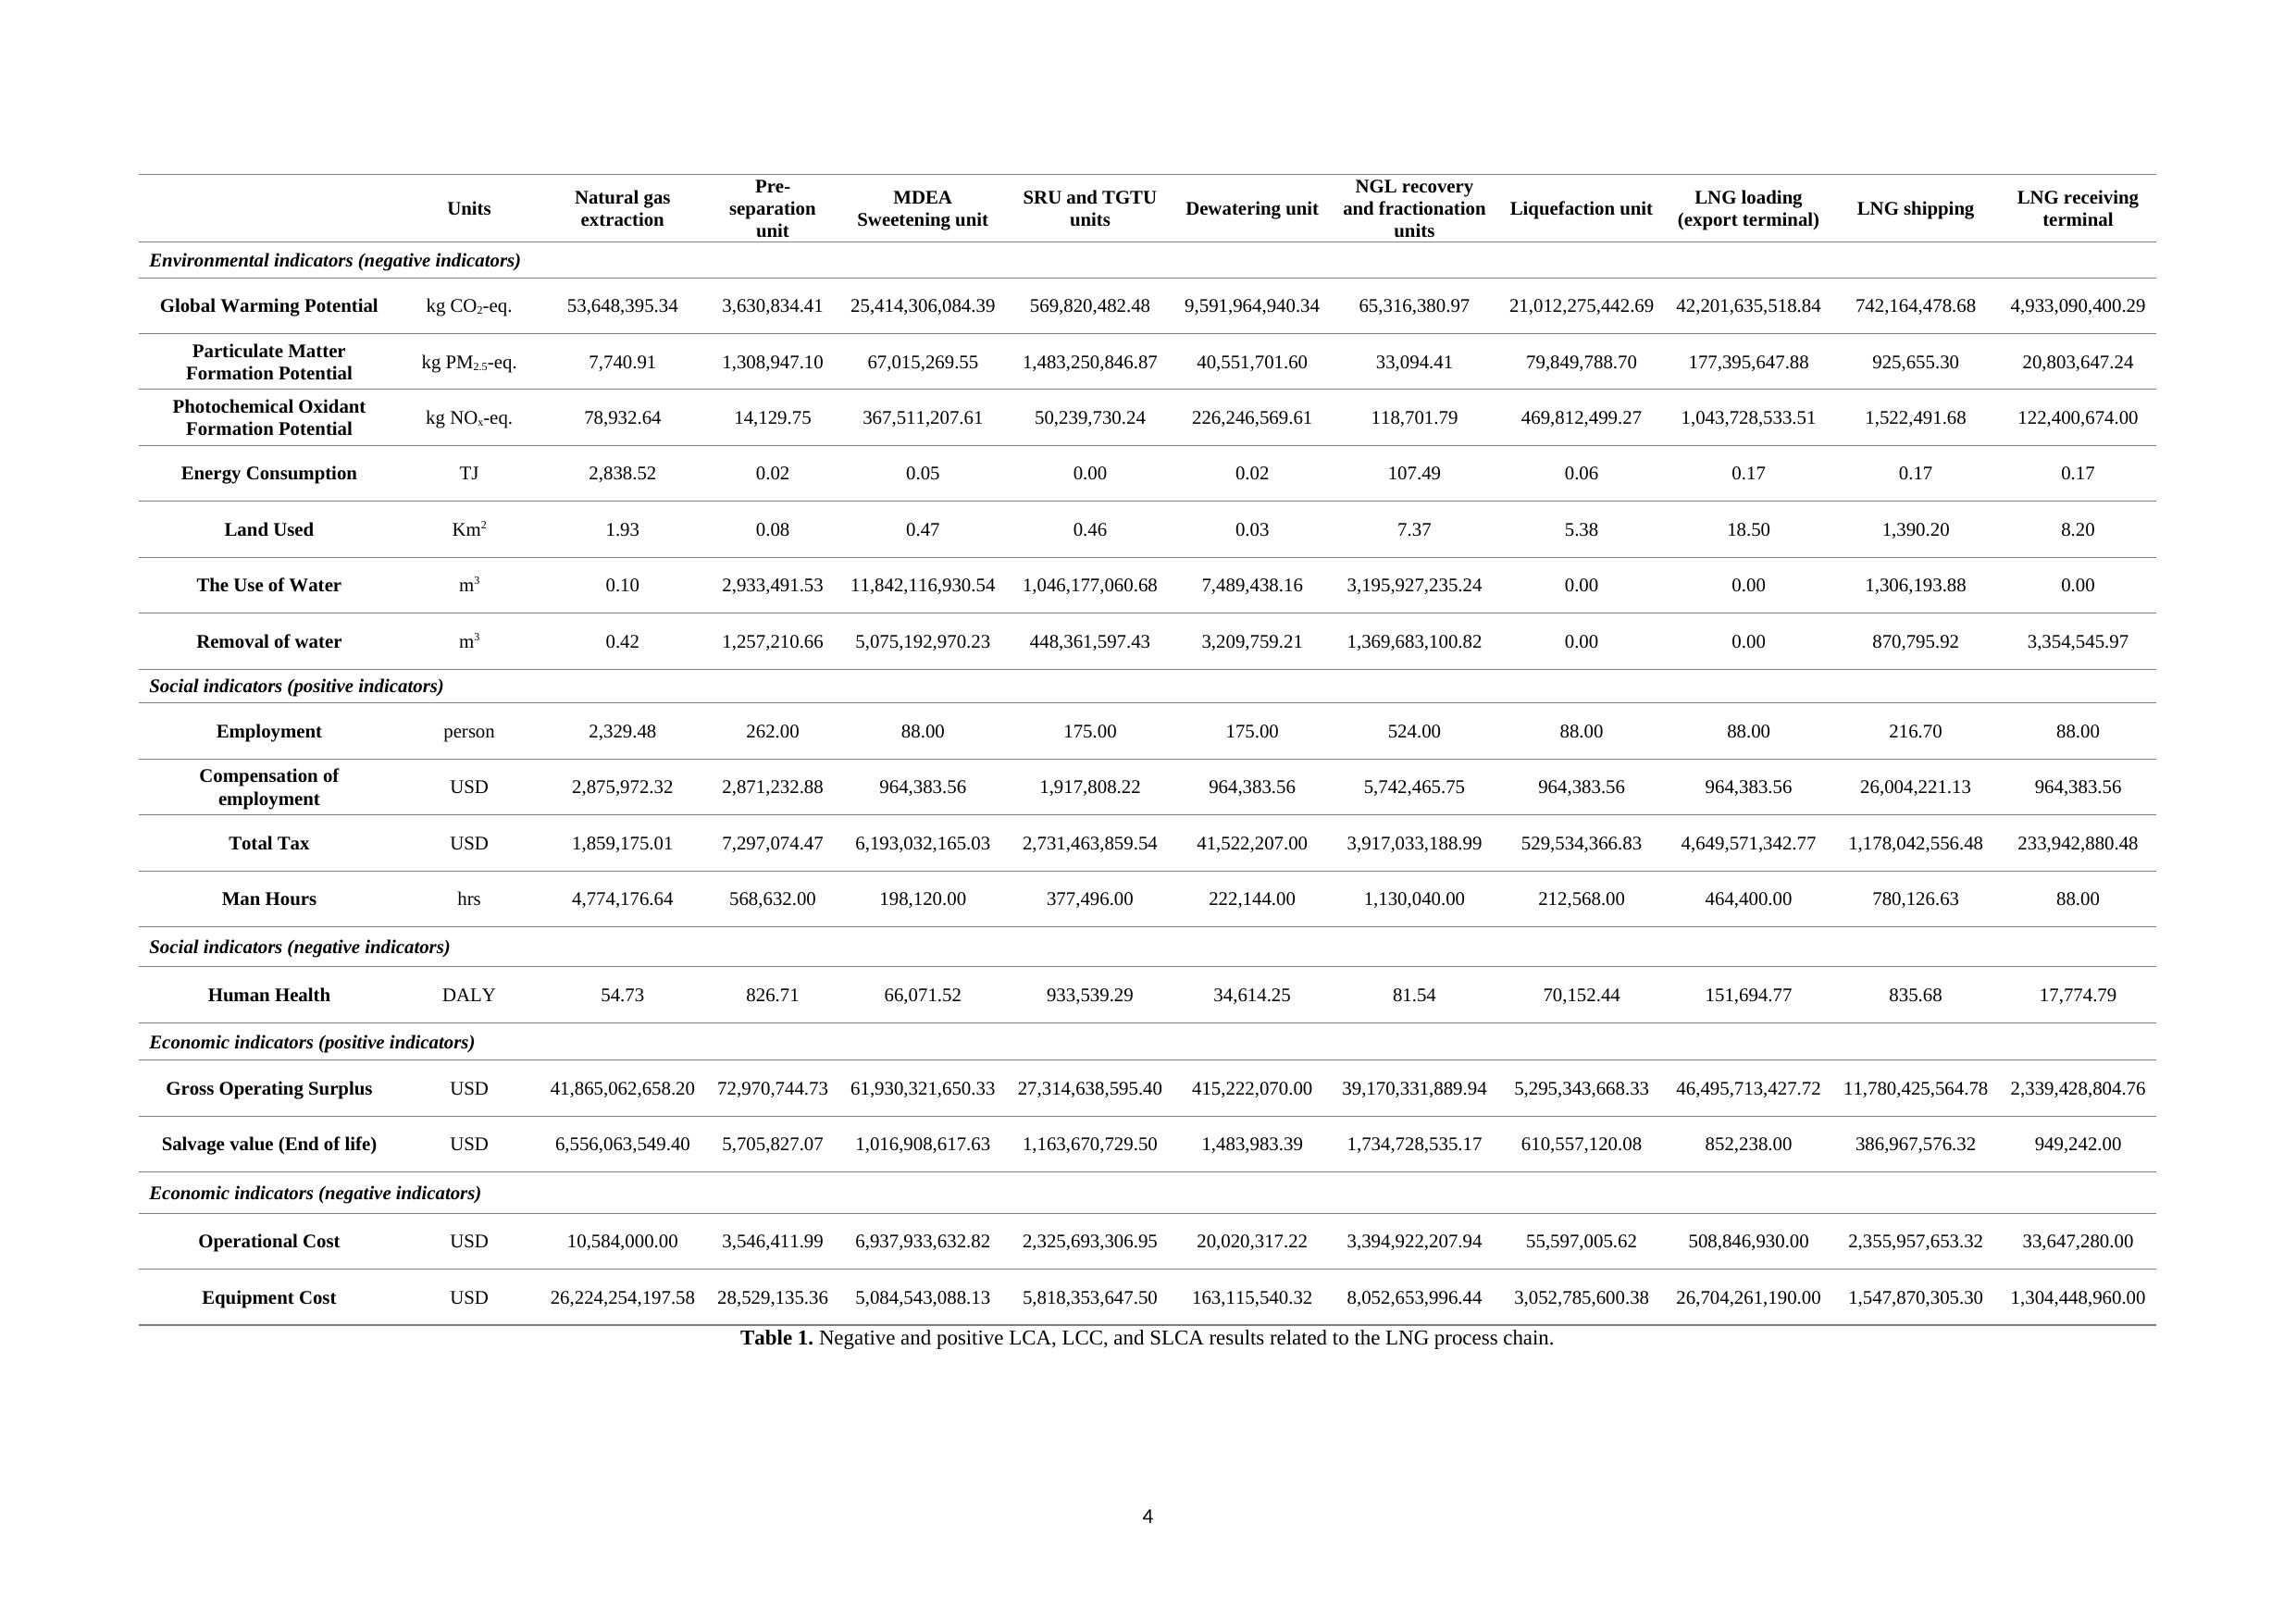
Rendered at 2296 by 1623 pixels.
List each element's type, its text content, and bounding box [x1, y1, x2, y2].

table_cell Social indicators (negative indicators) [139, 927, 2156, 966]
table_cell 2,933,491.53 [706, 558, 839, 613]
table_cell 569,820,482.48 [1006, 279, 1173, 333]
table_cell kg CO2-eq. [399, 279, 539, 333]
table_cell 67,015,269.55 [839, 334, 1006, 389]
table_cell 1,522,491.68 [1832, 390, 1999, 445]
table_cell 2,355,957,653.32 [1832, 1214, 1999, 1269]
table_cell 925,655.30 [1832, 334, 1999, 389]
table_header LNG shipping [1832, 175, 1999, 242]
table_cell 377,496.00 [1006, 872, 1173, 926]
table_cell 2,871,232.88 [706, 760, 839, 814]
table_cell 3,354,545.97 [1999, 613, 2156, 668]
table_cell 163,115,540.32 [1173, 1270, 1331, 1324]
table_cell 964,383.56 [1498, 760, 1665, 814]
table_cell 118,701.79 [1331, 390, 1498, 445]
table_cell USD [399, 1270, 539, 1324]
table_cell 826.71 [706, 967, 839, 1022]
table_cell 72,970,744.73 [706, 1060, 839, 1116]
table_cell 26,704,261,190.00 [1665, 1270, 1831, 1324]
table_cell Salvage value (End of life) [139, 1117, 399, 1171]
table_cell 18.50 [1665, 502, 1831, 557]
table_cell 1,483,983.39 [1173, 1117, 1331, 1171]
table_cell Man Hours [139, 872, 399, 926]
table_cell 7,297,074.47 [706, 815, 839, 871]
text Table 1. Negative and positive LCA, LCC, and SLCA results related to the LNG process chain. [139, 1326, 2156, 1350]
table_cell 1,257,210.66 [706, 613, 839, 668]
table_cell 28,529,135.36 [706, 1270, 839, 1324]
table_cell 1,390.20 [1832, 502, 1999, 557]
table_cell 8,052,653,996.44 [1331, 1270, 1498, 1324]
table_cell 1,547,870,305.30 [1832, 1270, 1999, 1324]
table_cell 11,842,116,930.54 [839, 558, 1006, 613]
table_cell 0.00 [1665, 558, 1831, 613]
table_cell 7,740.91 [539, 334, 706, 389]
table_cell 964,383.56 [839, 760, 1006, 814]
table_cell 41,522,207.00 [1173, 815, 1331, 871]
table_cell Human Health [139, 967, 399, 1022]
table_cell 568,632.00 [706, 872, 839, 926]
table_cell 6,556,063,549.40 [539, 1117, 706, 1171]
table_cell 26,004,221.13 [1832, 760, 1999, 814]
table_cell 20,020,317.22 [1173, 1214, 1331, 1269]
table_cell 33,647,280.00 [1999, 1214, 2156, 1269]
table_cell 175.00 [1173, 703, 1331, 759]
table_cell kg PM2.5-eq. [399, 334, 539, 389]
table_cell 964,383.56 [1999, 760, 2156, 814]
table_cell 5.38 [1498, 502, 1665, 557]
table_cell 742,164,478.68 [1832, 279, 1999, 333]
table_cell 852,238.00 [1665, 1117, 1831, 1171]
table_cell 0.10 [539, 558, 706, 613]
table_cell 933,539.29 [1006, 967, 1173, 1022]
table_cell 6,193,032,165.03 [839, 815, 1006, 871]
table_cell 66,071.52 [839, 967, 1006, 1022]
table_cell USD [399, 760, 539, 814]
table_cell 0.00 [1498, 558, 1665, 613]
table_cell USD [399, 1117, 539, 1171]
table_cell 508,846,930.00 [1665, 1214, 1831, 1269]
table_cell 0.00 [1006, 446, 1173, 501]
table_cell 54.73 [539, 967, 706, 1022]
table_cell 2,838.52 [539, 446, 706, 501]
table_cell 4,774,176.64 [539, 872, 706, 926]
table_cell 25,414,306,084.39 [839, 279, 1006, 333]
table_cell Employment [139, 703, 399, 759]
table_cell 3,917,033,188.99 [1331, 815, 1498, 871]
table_header Dewatering unit [1173, 175, 1331, 242]
table_cell 65,316,380.97 [1331, 279, 1498, 333]
table_cell 1,178,042,556.48 [1832, 815, 1999, 871]
table_cell Compensation of employment [139, 760, 399, 814]
table_cell 1,046,177,060.68 [1006, 558, 1173, 613]
table_cell Environmental indicators (negative indicators) [139, 242, 2156, 277]
table_cell 0.03 [1173, 502, 1331, 557]
table_header MDEA Sweetening unit [839, 175, 1006, 242]
table_cell 79,849,788.70 [1498, 334, 1665, 389]
table_cell 61,930,321,650.33 [839, 1060, 1006, 1116]
table_cell 0.47 [839, 502, 1006, 557]
table_cell 3,546,411.99 [706, 1214, 839, 1269]
table_cell 233,942,880.48 [1999, 815, 2156, 871]
table_cell Total Tax [139, 815, 399, 871]
table_cell 1.93 [539, 502, 706, 557]
table_cell 1,859,175.01 [539, 815, 706, 871]
table_cell 42,201,635,518.84 [1665, 279, 1831, 333]
table_cell 17,774.79 [1999, 967, 2156, 1022]
table_cell 1,308,947.10 [706, 334, 839, 389]
table_cell 5,818,353,647.50 [1006, 1270, 1173, 1324]
table_cell hrs [399, 872, 539, 926]
table_cell 2,329.48 [539, 703, 706, 759]
table_cell USD [399, 815, 539, 871]
table_cell 177,395,647.88 [1665, 334, 1831, 389]
table_cell 88.00 [1999, 872, 2156, 926]
table_cell 1,369,683,100.82 [1331, 613, 1498, 668]
table_cell 0.06 [1498, 446, 1665, 501]
table_cell 835.68 [1832, 967, 1999, 1022]
table_cell 3,052,785,600.38 [1498, 1270, 1665, 1324]
table_cell DALY [399, 967, 539, 1022]
table_cell 529,534,366.83 [1498, 815, 1665, 871]
table_cell 81.54 [1331, 967, 1498, 1022]
table_cell USD [399, 1060, 539, 1116]
table_cell 870,795.92 [1832, 613, 1999, 668]
table_cell 4,933,090,400.29 [1999, 279, 2156, 333]
table_cell 464,400.00 [1665, 872, 1831, 926]
table_cell 0.46 [1006, 502, 1173, 557]
table_cell 11,780,425,564.78 [1832, 1060, 1999, 1116]
table_header Units [399, 175, 539, 242]
table_cell 0.05 [839, 446, 1006, 501]
table_cell 26,224,254,197.58 [539, 1270, 706, 1324]
table_cell 0.00 [1665, 613, 1831, 668]
table_cell 212,568.00 [1498, 872, 1665, 926]
table_cell 88.00 [1665, 703, 1831, 759]
table_cell 964,383.56 [1665, 760, 1831, 814]
table_cell 7.37 [1331, 502, 1498, 557]
table_cell 367,511,207.61 [839, 390, 1006, 445]
table_cell 1,734,728,535.17 [1331, 1117, 1498, 1171]
table_cell 70,152.44 [1498, 967, 1665, 1022]
table_cell Km2 [399, 502, 539, 557]
table_cell 5,075,192,970.23 [839, 613, 1006, 668]
table_cell 1,483,250,846.87 [1006, 334, 1173, 389]
table_cell 386,967,576.32 [1832, 1117, 1999, 1171]
table_cell kg NOx-eq. [399, 390, 539, 445]
table_cell 0.42 [539, 613, 706, 668]
table_cell 39,170,331,889.94 [1331, 1060, 1498, 1116]
table_cell 107.49 [1331, 446, 1498, 501]
table_cell 21,012,275,442.69 [1498, 279, 1665, 333]
table_cell 0.02 [1173, 446, 1331, 501]
table_header Pre-separation unit [706, 175, 839, 242]
table_cell 0.17 [1832, 446, 1999, 501]
table_cell 78,932.64 [539, 390, 706, 445]
table_cell 4,649,571,342.77 [1665, 815, 1831, 871]
table_cell 949,242.00 [1999, 1117, 2156, 1171]
table_cell 5,295,343,668.33 [1498, 1060, 1665, 1116]
table_cell 53,648,395.34 [539, 279, 706, 333]
table_header Liquefaction unit [1498, 175, 1665, 242]
table_header Natural gas extraction [539, 175, 706, 242]
table_header SRU and TGTU units [1006, 175, 1173, 242]
table_cell 5,705,827.07 [706, 1117, 839, 1171]
table_cell 5,084,543,088.13 [839, 1270, 1006, 1324]
table_cell 610,557,120.08 [1498, 1117, 1665, 1171]
table_cell Economic indicators (negative indicators) [139, 1172, 2156, 1213]
table_cell Economic indicators (positive indicators) [139, 1023, 2156, 1059]
table_cell 55,597,005.62 [1498, 1214, 1665, 1269]
table_cell The Use of Water [139, 558, 399, 613]
table_cell 88.00 [1999, 703, 2156, 759]
table_cell 226,246,569.61 [1173, 390, 1331, 445]
table_cell Removal of water [139, 613, 399, 668]
table_cell 46,495,713,427.72 [1665, 1060, 1831, 1116]
table_cell 9,591,964,940.34 [1173, 279, 1331, 333]
table_cell 262.00 [706, 703, 839, 759]
table_cell m3 [399, 558, 539, 613]
table_cell 0.00 [1999, 558, 2156, 613]
table_cell 1,304,448,960.00 [1999, 1270, 2156, 1324]
table_cell 6,937,933,632.82 [839, 1214, 1006, 1269]
table_header NGL recovery and fractionation units [1331, 175, 1498, 242]
table_cell Energy Consumption [139, 446, 399, 501]
table_cell 3,195,927,235.24 [1331, 558, 1498, 613]
table_cell 88.00 [839, 703, 1006, 759]
table_cell 20,803,647.24 [1999, 334, 2156, 389]
table_cell 0.00 [1498, 613, 1665, 668]
table_cell 88.00 [1498, 703, 1665, 759]
table_cell Equipment Cost [139, 1270, 399, 1324]
table_cell 0.02 [706, 446, 839, 501]
table_cell 40,551,701.60 [1173, 334, 1331, 389]
table_cell 216.70 [1832, 703, 1999, 759]
table_cell 2,339,428,804.76 [1999, 1060, 2156, 1116]
table_cell 41,865,062,658.20 [539, 1060, 706, 1116]
table_cell Global Warming Potential [139, 279, 399, 333]
table_cell Operational Cost [139, 1214, 399, 1269]
table_cell 151,694.77 [1665, 967, 1831, 1022]
table_cell USD [399, 1214, 539, 1269]
table_cell 3,394,922,207.94 [1331, 1214, 1498, 1269]
table_cell TJ [399, 446, 539, 501]
table_cell 1,130,040.00 [1331, 872, 1498, 926]
table_cell Particulate Matter Formation Potential [139, 334, 399, 389]
table_cell 1,163,670,729.50 [1006, 1117, 1173, 1171]
table_cell 3,630,834.41 [706, 279, 839, 333]
table_cell Gross Operating Surplus [139, 1060, 399, 1116]
table_cell 5,742,465.75 [1331, 760, 1498, 814]
table_cell 7,489,438.16 [1173, 558, 1331, 613]
table_cell 415,222,070.00 [1173, 1060, 1331, 1116]
table_cell 33,094.41 [1331, 334, 1498, 389]
table_cell 0.08 [706, 502, 839, 557]
table_cell 964,383.56 [1173, 760, 1331, 814]
table_cell 2,325,693,306.95 [1006, 1214, 1173, 1269]
table_cell 34,614.25 [1173, 967, 1331, 1022]
table_cell 1,043,728,533.51 [1665, 390, 1831, 445]
table_cell m3 [399, 613, 539, 668]
table_cell 1,016,908,617.63 [839, 1117, 1006, 1171]
table_cell 3,209,759.21 [1173, 613, 1331, 668]
table_cell 198,120.00 [839, 872, 1006, 926]
table_cell Land Used [139, 502, 399, 557]
table_cell 8.20 [1999, 502, 2156, 557]
table_cell 122,400,674.00 [1999, 390, 2156, 445]
table_cell 1,306,193.88 [1832, 558, 1999, 613]
table_cell 524.00 [1331, 703, 1498, 759]
table_cell 27,314,638,595.40 [1006, 1060, 1173, 1116]
table_cell 50,239,730.24 [1006, 390, 1173, 445]
table_cell 175.00 [1006, 703, 1173, 759]
table_cell 0.17 [1665, 446, 1831, 501]
table_cell 448,361,597.43 [1006, 613, 1173, 668]
table_header [139, 175, 399, 242]
table_header LNG loading (export terminal) [1665, 175, 1831, 242]
table_cell 14,129.75 [706, 390, 839, 445]
table_cell 469,812,499.27 [1498, 390, 1665, 445]
table_cell 2,875,972.32 [539, 760, 706, 814]
table_cell 0.17 [1999, 446, 2156, 501]
table_cell 1,917,808.22 [1006, 760, 1173, 814]
table_cell Social indicators (positive indicators) [139, 670, 2156, 702]
table_cell 222,144.00 [1173, 872, 1331, 926]
table_cell Photochemical Oxidant Formation Potential [139, 390, 399, 445]
table_cell 2,731,463,859.54 [1006, 815, 1173, 871]
table_cell person [399, 703, 539, 759]
table_cell 10,584,000.00 [539, 1214, 706, 1269]
table_header LNG receiving terminal [1999, 175, 2156, 242]
table_cell 780,126.63 [1832, 872, 1999, 926]
